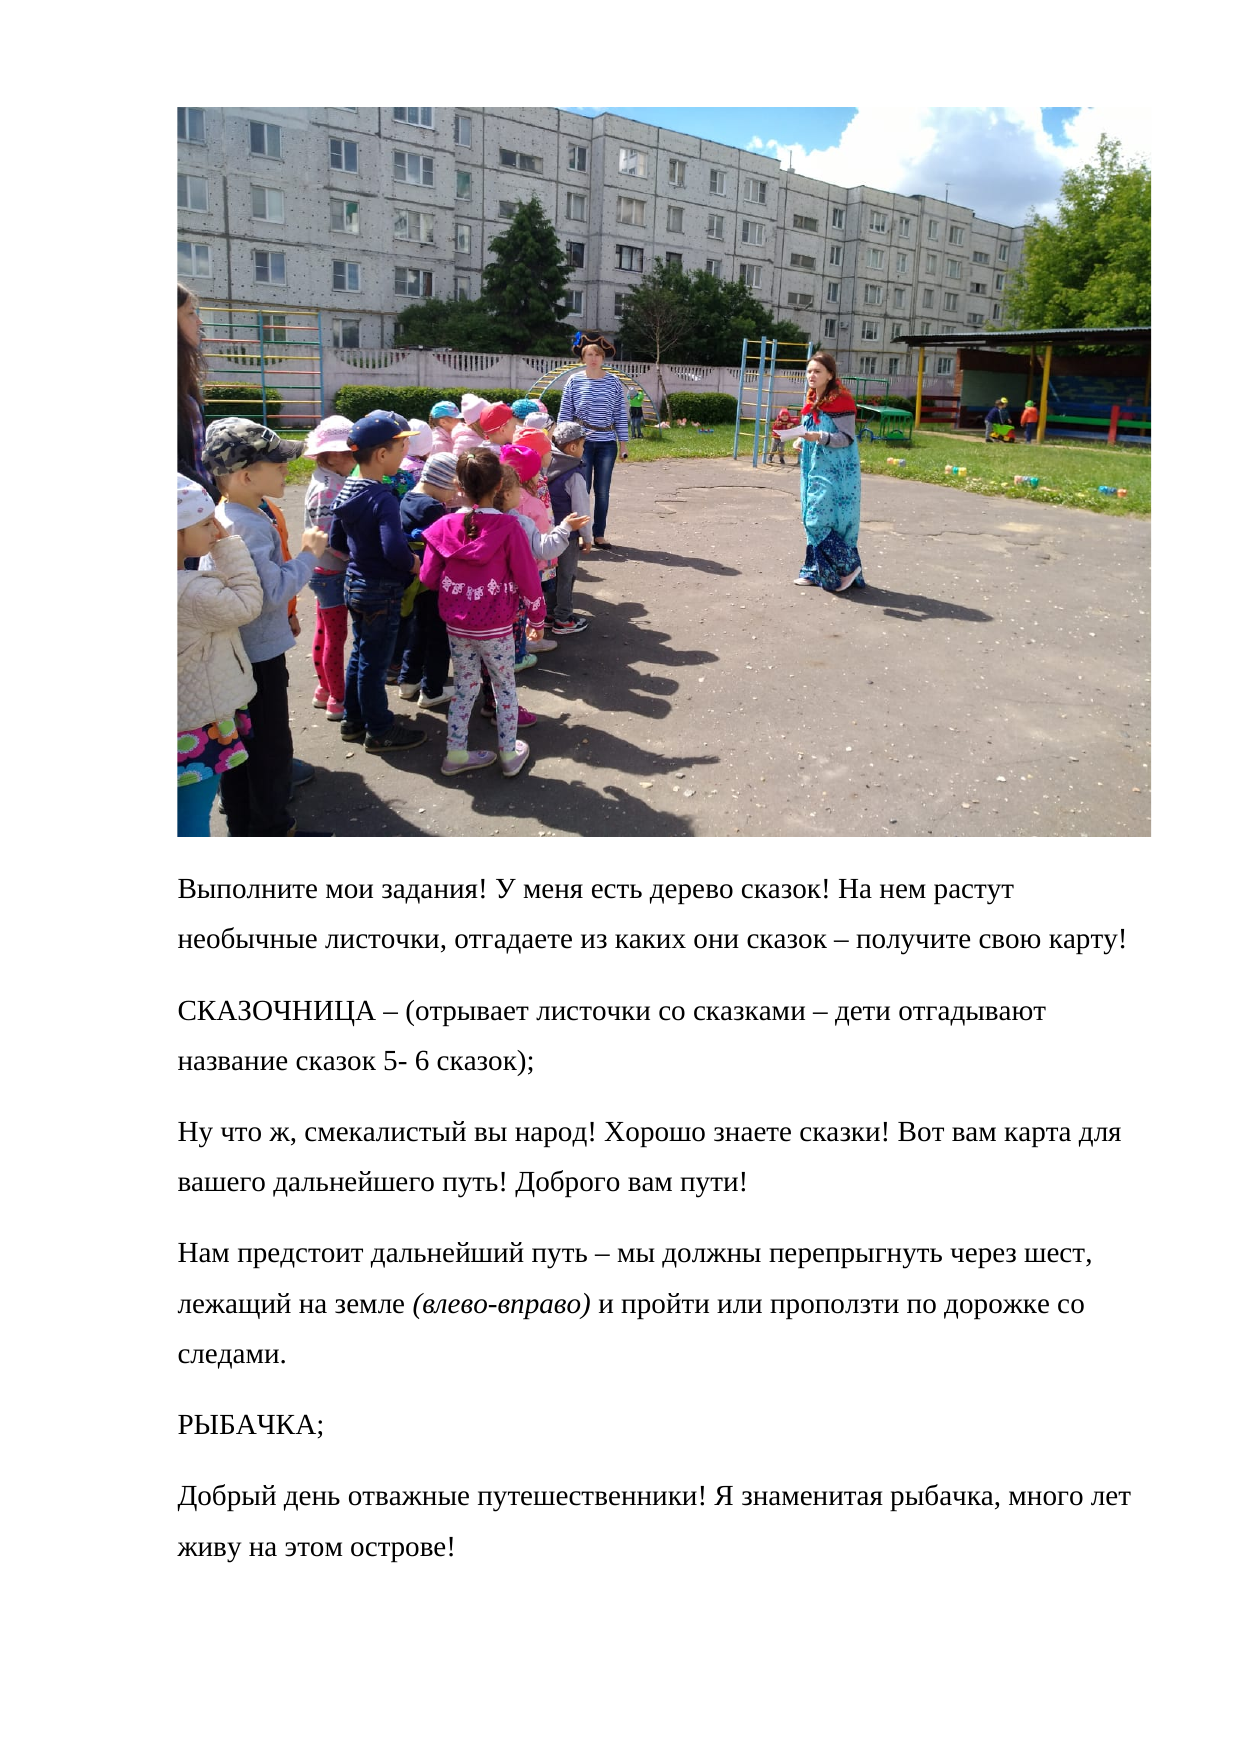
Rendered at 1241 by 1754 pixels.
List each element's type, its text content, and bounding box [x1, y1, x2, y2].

text Выполните мои задания! У меня есть дерево сказок! На нем растут необычные листочки, отгадаете из каких они сказок – получите свою карту! [177, 871, 1152, 955]
text СКАЗОЧНИЦА – (отрывает листочки со сказками – дети отгадывают название сказок 5- 6 сказок); [177, 993, 1152, 1076]
text Ну что ж, смекалистый вы народ! Хорошо знаете сказки! Вот вам карта для вашего дальнейшего путь! Доброго вам пути! [177, 1114, 1152, 1198]
picture [177, 107, 1152, 837]
text РЫБАЧКА; [177, 1407, 1152, 1441]
text Нам предстоит дальнейший путь – мы должны перепрыгнуть через шест, лежащий на земле (влево-вправо) и пройти или проползти по дорожке со следами. [177, 1236, 1152, 1370]
text Добрый день отважные путешественники! Я знаменитая рыбачка, много лет живу на этом острове! [177, 1478, 1152, 1562]
